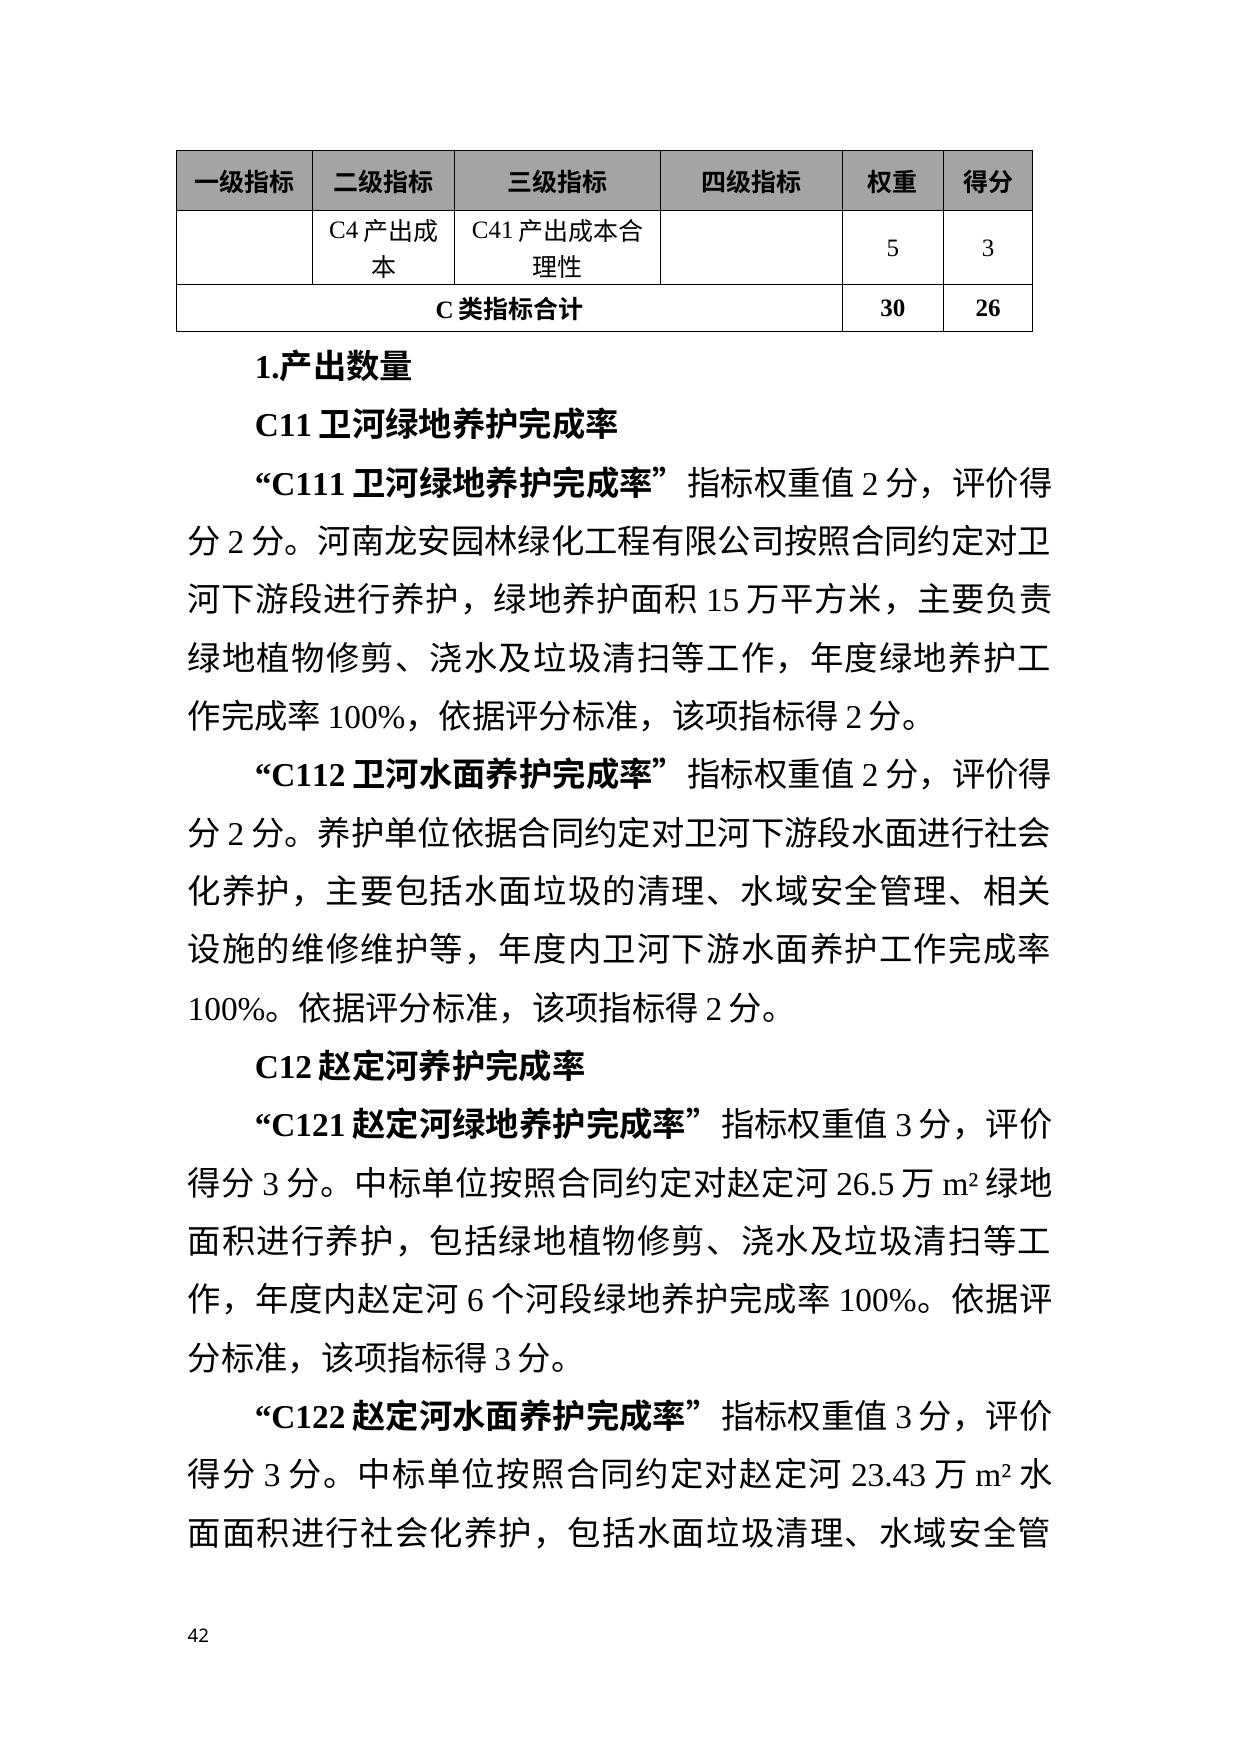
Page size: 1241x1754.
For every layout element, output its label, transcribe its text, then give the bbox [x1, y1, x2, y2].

text “C112卫河水面养护完成率”指标权重值2分，评价得分2分。养护单位依据合同约定对卫河下游段水面进行社会化养护，主要包括水面垃圾的清理、水域安全管理、相关设施的维修维护等，年度内卫河下游水面养护工作完成率100%。依据评分标准，该项指标得2分。 [187, 740, 1053, 1032]
table_header 得分 [944, 151, 1032, 210]
table_cell 26 [944, 285, 1032, 331]
table_cell C41产出成本合理性 [455, 211, 660, 284]
table_header 一级指标 [177, 151, 312, 210]
table_cell 30 [843, 285, 943, 331]
text C12赵定河养护完成率 [187, 1032, 1053, 1090]
table_header 权重 [843, 151, 943, 210]
table_cell C4产出成本 [313, 211, 454, 284]
text “C121赵定河绿地养护完成率”指标权重值3分，评价得分3分。中标单位按照合同约定对赵定河26.5万m²绿地面积进行养护，包括绿地植物修剪、浇水及垃圾清扫等工作，年度内赵定河6个河段绿地养护完成率100%。依据评分标准，该项指标得3分。 [187, 1090, 1053, 1382]
table_cell 3 [944, 211, 1032, 284]
text “C111卫河绿地养护完成率”指标权重值2分，评价得分2分。河南龙安园林绿化工程有限公司按照合同约定对卫河下游段进行养护，绿地养护面积15万平方米，主要负责绿地植物修剪、浇水及垃圾清扫等工作，年度绿地养护工作完成率100%，依据评分标准，该项指标得2分。 [187, 448, 1053, 740]
table_header 四级指标 [661, 151, 842, 210]
table_cell C类指标合计 [177, 285, 842, 331]
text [187, 1382, 1053, 1557]
table_cell 5 [843, 211, 943, 284]
table_cell [661, 211, 842, 284]
subtitle 1.产出数量 [187, 332, 1053, 390]
table_header 二级指标 [313, 151, 454, 210]
table_header 三级指标 [455, 151, 660, 210]
text C11卫河绿地养护完成率 [187, 390, 1053, 448]
